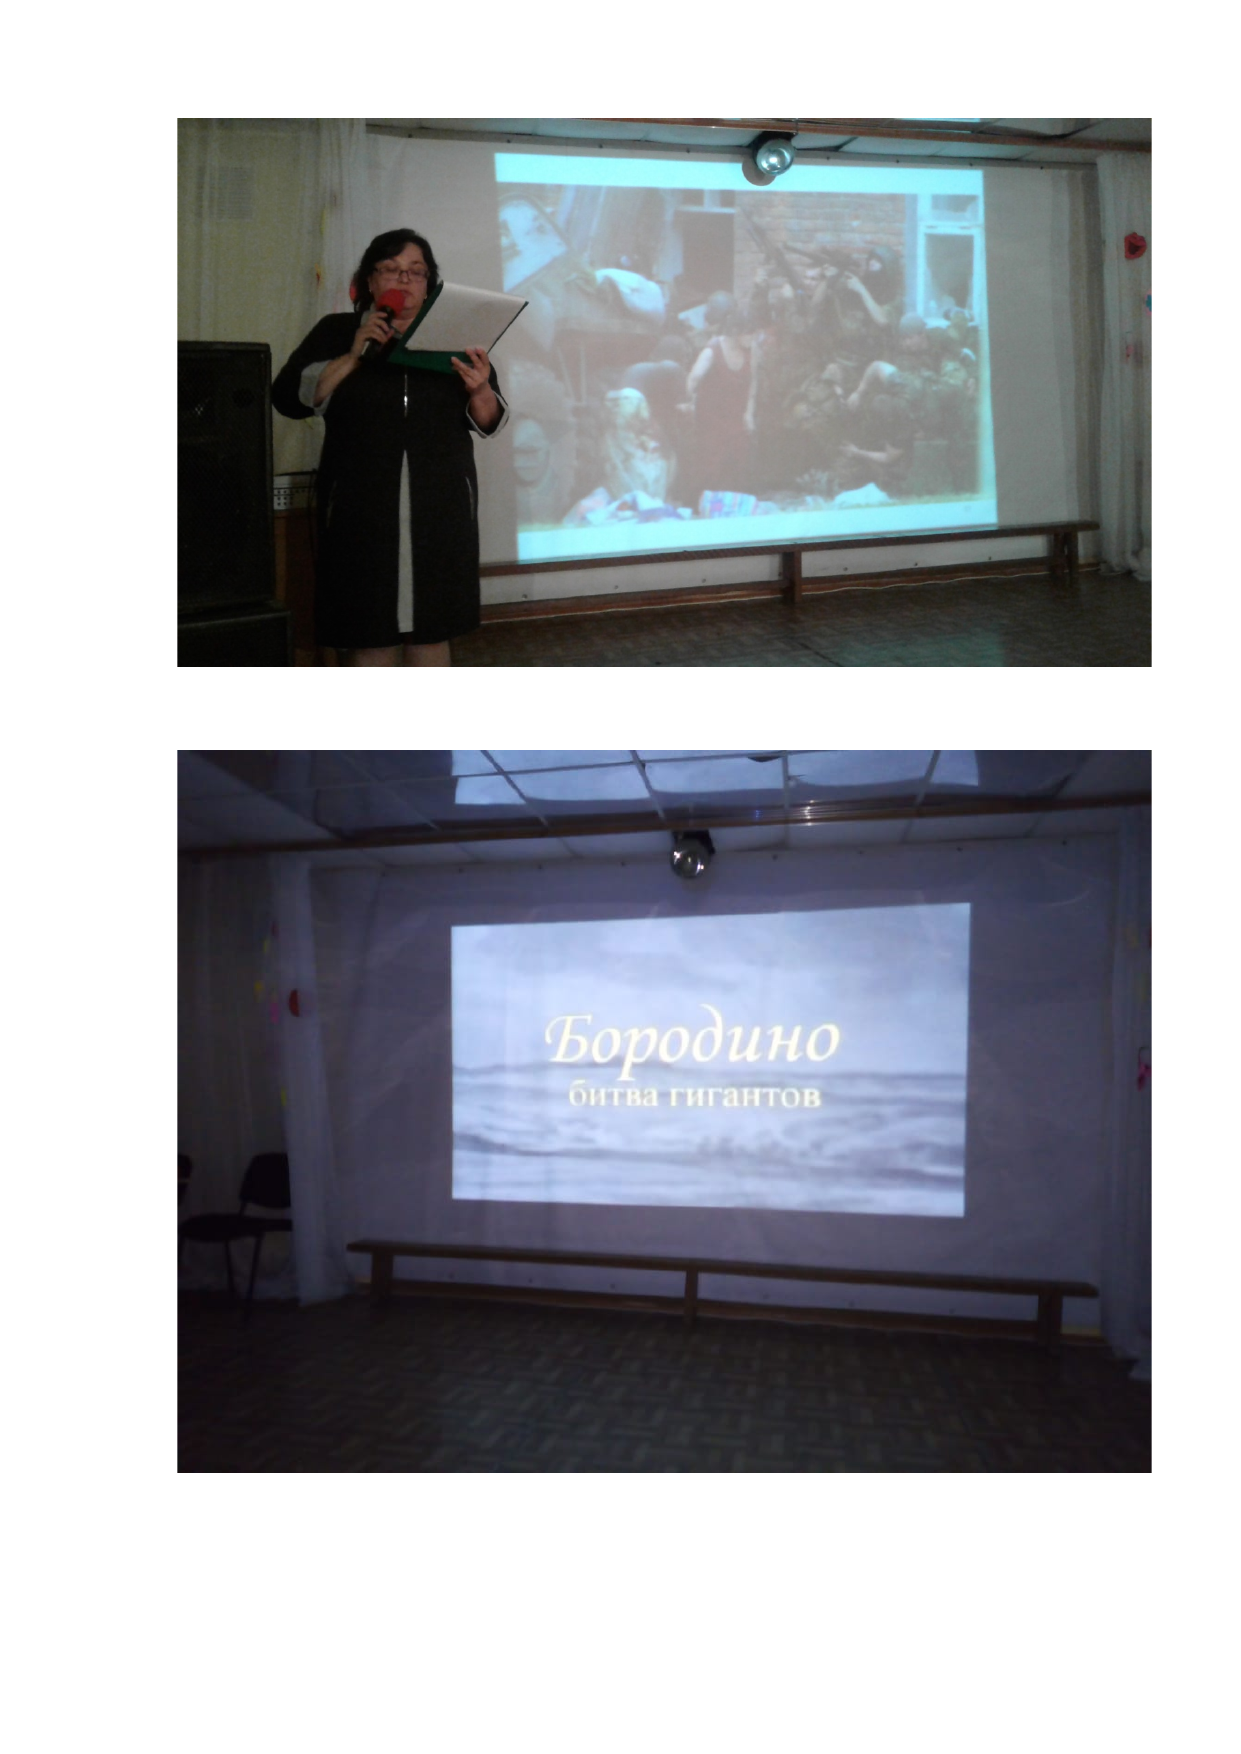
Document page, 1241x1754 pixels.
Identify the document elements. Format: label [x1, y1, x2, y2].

picture [177, 750, 1152, 1473]
picture [177, 118, 1152, 667]
